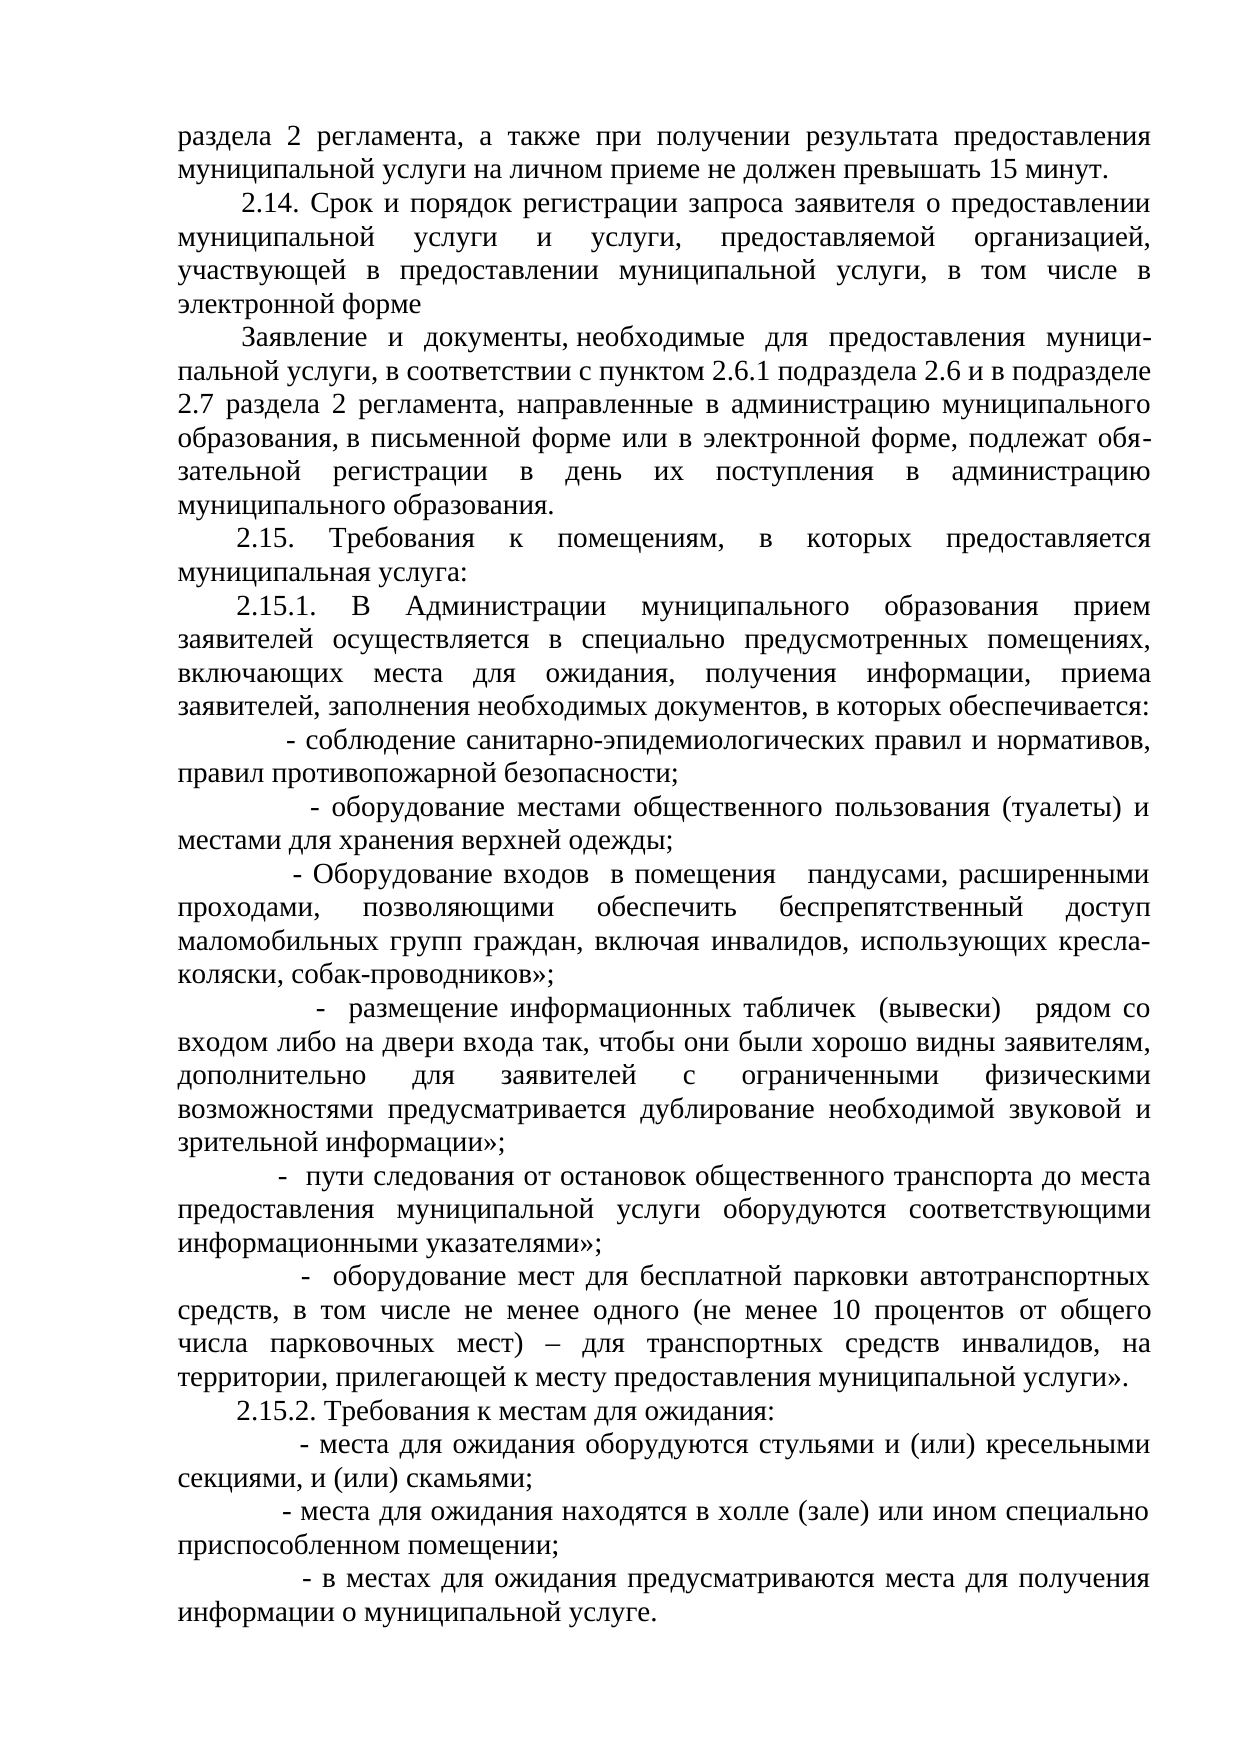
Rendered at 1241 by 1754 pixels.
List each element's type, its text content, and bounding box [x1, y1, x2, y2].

text 2.15. Требования к помещениям, в которых предоставляется муниципальная услуга: [177, 521, 1152, 588]
text - оборудование местами общественного пользования (туалеты) и местами для хранения верхней одежды; [177, 789, 1152, 856]
text - размещение информационных табличек (вывески) рядом со входом либо на двери входа так, чтобы они были хорошо видны заявителям, дополнительно для заявителей с ограниченными физическими возможностями предусматривается дублирование необходимой звуковой и зрительной информации»; [177, 990, 1152, 1158]
text - соблюдение санитарно-эпидемиологических правил и нормативов, правил противопожарной безопасности; [177, 722, 1152, 789]
text - места для ожидания находятся в холле (зале) или ином специально приспособленном помещении; [177, 1493, 1152, 1560]
text 2.15.1. В Администрации муниципального образования прием заявителей осуществляется в специально предусмотренных помещениях, включающих места для ожидания, получения информации, приема заявителей, заполнения необходимых документов, в которых обеспечивается: [177, 588, 1152, 722]
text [177, 118, 1152, 185]
text 2.14. Срок и порядок регистрации запроса заявителя о предоставлении муниципальной услуги и услуги, предоставляемой организацией, участвующей в предоставлении муниципальной услуги, в том числе в электронной форме [177, 185, 1152, 319]
text - пути следования от остановок общественного транспорта до места предоставления муниципальной услуги оборудуются соответствующими информационными указателями»; [177, 1158, 1152, 1258]
text - в местах для ожидания предусматриваются места для получения информации о муниципальной услуге. [177, 1560, 1152, 1627]
text - Оборудование входов в помещения пандусами, расширенными проходами, позволяющими обеспечить беспрепятственный доступ маломобильных групп граждан, включая инвалидов, использующих кресла-коляски, собак-проводников»; [177, 856, 1152, 990]
text - оборудование мест для бесплатной парковки автотранспортных средств, в том числе не менее одного (не менее 10 процентов от общего числа парковочных мест) – для транспортных средств инвалидов, на территории, прилегающей к месту предоставления муниципальной услуги». [177, 1258, 1152, 1393]
text 2.15.2. Требования к местам для ожидания: [177, 1393, 1152, 1426]
text - места для ожидания оборудуются стульями и (или) кресельными секциями, и (или) скамьями; [177, 1426, 1152, 1493]
text Заявление и документы, необходимые для предоставления муниципальной услуги, в соответствии с пунктом 2.6.1 подраздела 2.6 и в подразделе 2.7 раздела 2 регламента, направленные в администрацию муниципального образования, в письменной форме или в электронной форме, подлежат обязательной регистрации в день их поступления в администрацию муниципального образования. [177, 319, 1152, 521]
